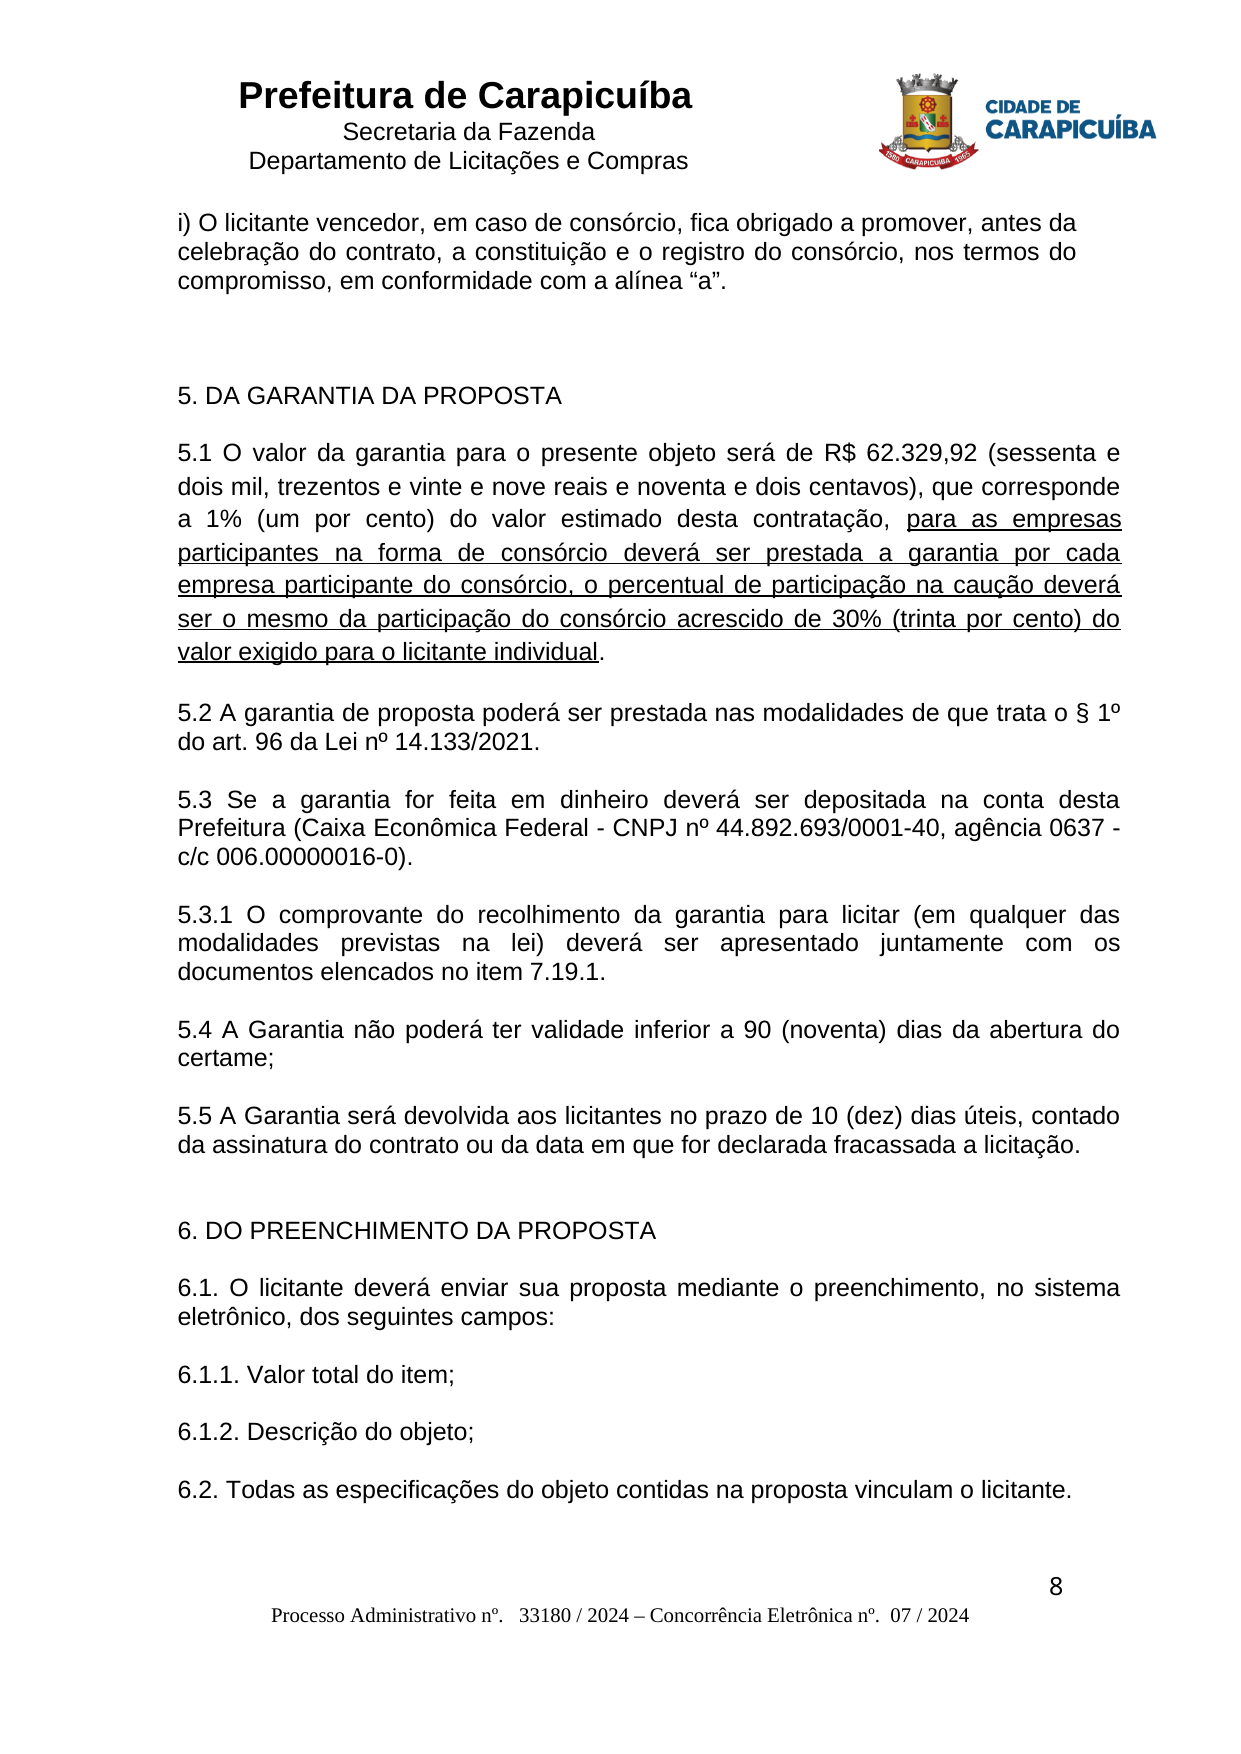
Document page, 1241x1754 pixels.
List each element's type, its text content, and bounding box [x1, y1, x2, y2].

text 5.3.1 O comprovante do recolhimento da garantia para licitar (em qualquer das modalidades previstas na lei) deverá ser apresentado juntamente com os documentos elencados no item 7.19.1. [177, 899, 1122, 986]
text 5.2 A garantia de proposta poderá ser prestada nas modalidades de que trata o § 1º do art. 96 da Lei nº 14.133/2021. [177, 698, 1122, 756]
text 6.1.2. Descrição do objeto; [177, 1417, 1122, 1446]
text 5.5 A Garantia será devolvida aos licitantes no prazo de 10 (dez) dias úteis, contado da assinatura do contrato ou da data em que for declarada fracassada a licitação. [177, 1101, 1122, 1158]
picture [877, 65, 1159, 172]
text 5.1 O valor da garantia para o presente objeto será de R$ 62.329,92 (sessenta e dois mil, trezentos e vinte e nove reais e noventa e dois centavos), que corresponde a 1% (um por cento) do valor estimado desta contratação, para as empresas participantes na forma de consórcio deverá ser prestada a garantia por cada empresa participante do consórcio, o percentual de participação na caução deverá ser o mesmo da participação do consórcio acrescido de 30% (trinta por cento) do valor exigido para o licitante individual. [177, 596, 1122, 665]
text 5. DA GARANTIA DA PROPOSTA [177, 381, 1122, 410]
text 6.2. Todas as especificações do objeto contidas na proposta vinculam o licitante. [177, 1474, 1122, 1503]
text 5.4 A Garantia não poderá ter validade inferior a 90 (noventa) dias da abertura do certame; [177, 1014, 1122, 1072]
text 6. DO PREENCHIMENTO DA PROPOSTA [177, 1216, 1122, 1244]
text 5.1 O valor da garantia para o presente objeto será de R$ 62.329,92 (sessenta e dois mil, trezentos e vinte e nove reais e noventa e dois centavos), que corresponde a 1% (um por cento) do valor estimado desta contratação, para as empresas participantes na forma de consórcio deverá ser prestada a garantia por cada empresa participante do consórcio, o percentual de participação na caução deverá ser o mesmo da participação do consórcio acrescido de 30% (trinta por cento) do valor exigido para o licitante individual. [177, 438, 1122, 563]
text 5.3 Se a garantia for feita em dinheiro deverá ser depositada na conta desta Prefeitura (Caixa Econômica Federal - CNPJ nº 44.892.693/0001-40, agência 0637 - c/c 006.00000016-0). [177, 784, 1122, 871]
text 6.1.1. Valor total do item; [177, 1359, 1122, 1388]
text 6.1. O licitante deverá enviar sua proposta mediante o preenchimento, no sistema eletrônico, dos seguintes campos: [177, 1273, 1122, 1331]
text i) O licitante vencedor, em caso de consórcio, fica obrigado a promover, antes da celebração do contrato, a constituição e o registro do consórcio, nos termos do compromisso, em conformidade com a alínea “a”. [177, 208, 1078, 295]
